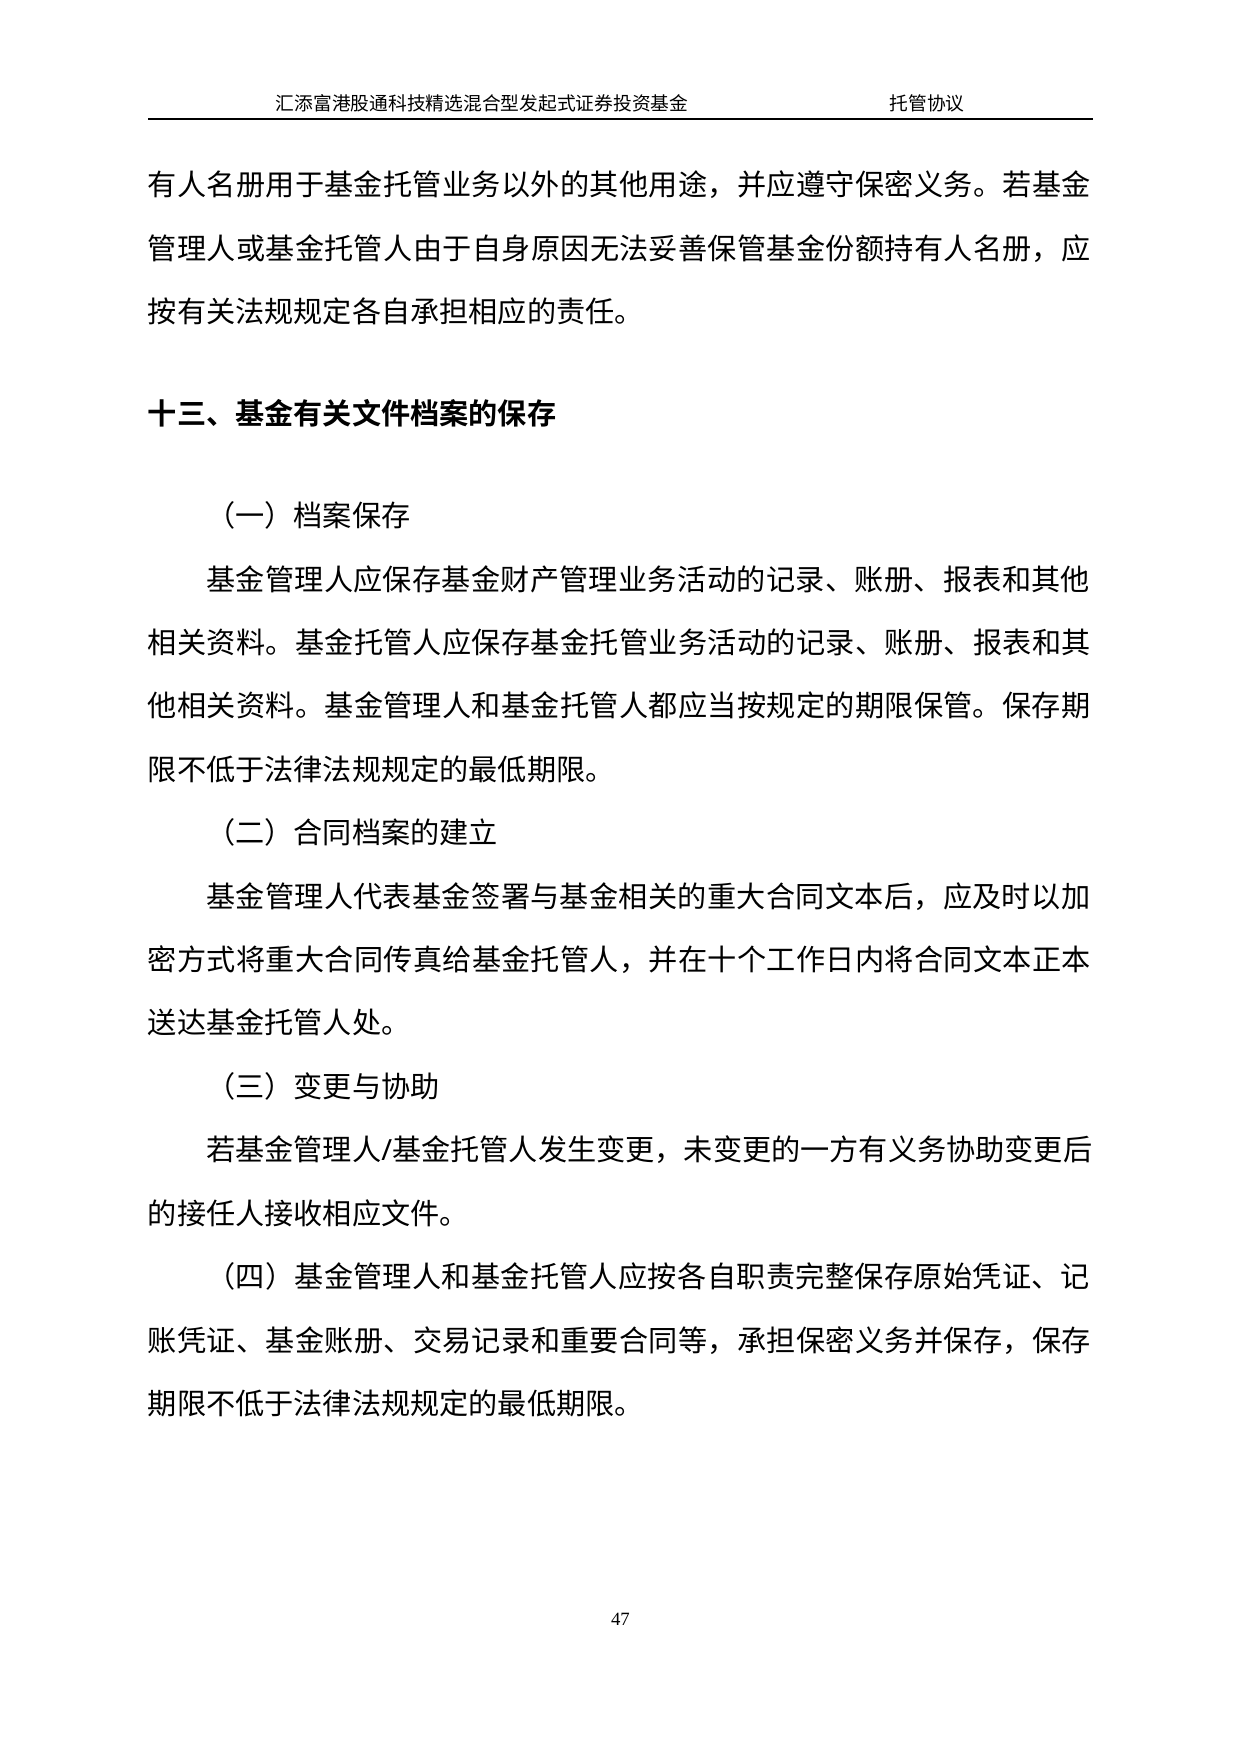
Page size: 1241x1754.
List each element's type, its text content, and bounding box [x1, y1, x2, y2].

text 若基金管理人/基金托管人发生变更，未变更的一方有义务协助变更后的接任人接收相应文件。 [148, 1127, 1093, 1233]
text 基金管理人应保存基金财产管理业务活动的记录、账册、报表和其他相关资料。基金托管人应保存基金托管业务活动的记录、账册、报表和其他相关资料。基金管理人和基金托管人都应当按规定的期限保管。保存期限不低于法律法规规定的最低期限。 [148, 556, 1093, 789]
text （四）基金管理人和基金托管人应按各自职责完整保存原始凭证、记账凭证、基金账册、交易记录和重要合同等，承担保密义务并保存，保存期限不低于法律法规规定的最低期限。 [148, 1254, 1093, 1423]
text （二）合同档案的建立 [148, 810, 1093, 852]
text （一）档案保存 [148, 493, 1093, 535]
text 基金管理人代表基金签署与基金相关的重大合同文本后，应及时以加密方式将重大合同传真给基金托管人，并在十个工作日内将合同文本正本送达基金托管人处。 [148, 873, 1093, 1042]
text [148, 162, 1093, 331]
subtitle 十三、基金有关文件档案的保存 [148, 379, 1093, 444]
text （三）变更与协助 [148, 1063, 1093, 1106]
